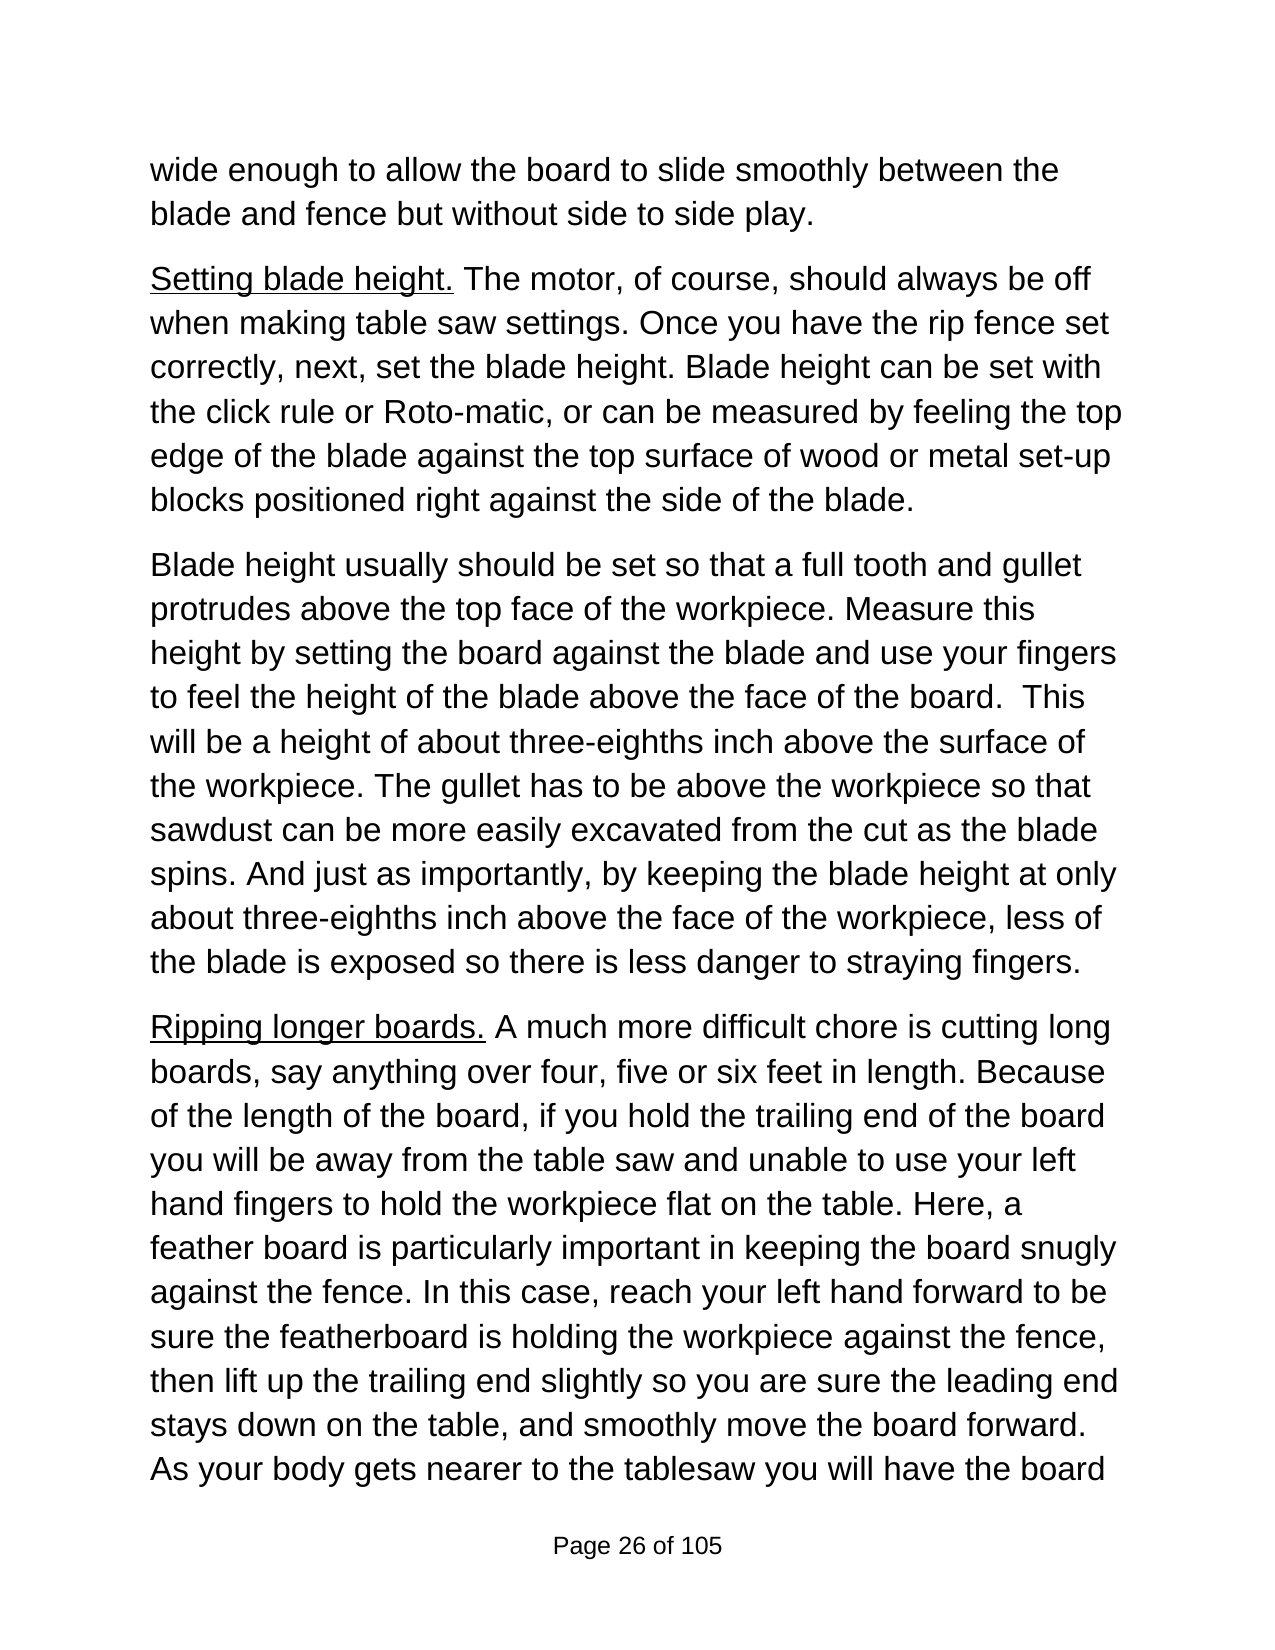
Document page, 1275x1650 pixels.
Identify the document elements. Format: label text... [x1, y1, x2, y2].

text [150, 150, 1125, 233]
text Blade height usually should be set so that a full tooth and gullet protrudes above the top face of the workpiece. Measure this height by setting the board against the blade and use your fingers to feel the height of the blade above the face of the board. This will be a height of about three-eighths inch above the surface of the workpiece. The gullet has to be above the workpiece so that sawdust can be more easily excavated from the cut as the blade spins. And just as importantly, by keeping the blade height at only about three-eighths inch above the face of the workpiece, less of the blade is exposed so there is less danger to straying fingers. [150, 545, 1125, 981]
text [150, 1007, 1125, 1488]
text Setting blade height. The motor, of course, should always be off when making table saw settings. Once you have the rip fence set correctly, next, set the blade height. Blade height can be set with the click rule or Roto-matic, or can be measured by feeling the top edge of the blade against the top surface of wood or metal set-up blocks positioned right against the side of the blade. [150, 259, 1125, 518]
